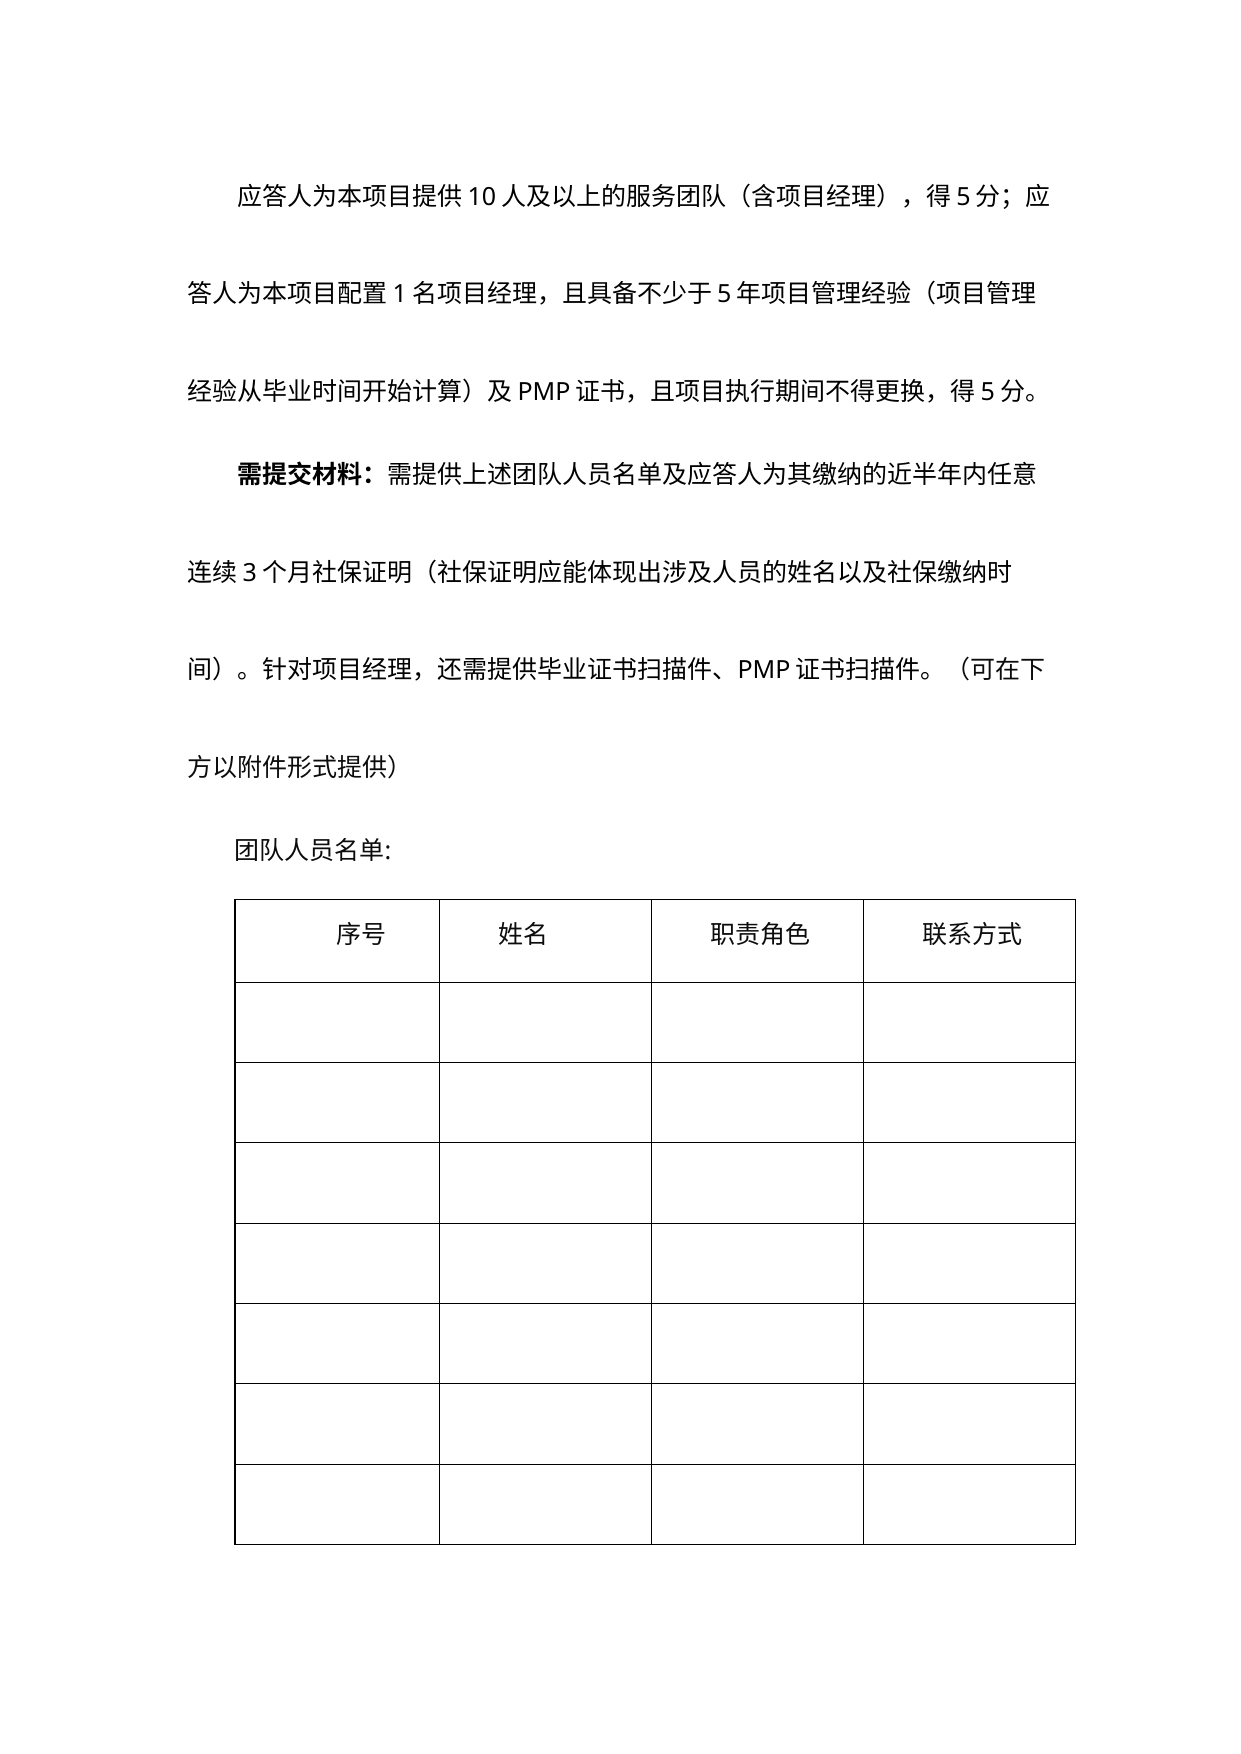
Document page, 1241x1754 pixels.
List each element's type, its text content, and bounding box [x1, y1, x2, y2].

table_cell [440, 1465, 651, 1544]
table_cell [652, 1465, 863, 1544]
table_header 职责角色 [652, 900, 863, 982]
table_cell [864, 1304, 1075, 1383]
table_cell [652, 1304, 863, 1383]
table_cell [652, 1143, 863, 1222]
text 应答人为本项目提供10人及以上的服务团队（含项目经理），得5分；应答人为本项目配置1名项目经理，且具备不少于5年项目管理经验（项目管理经验从毕业时间开始计算）及PMP证书，且项目执行期间不得更换，得5分。 [187, 162, 1053, 422]
table_cell [440, 1384, 651, 1463]
table_cell [440, 1304, 651, 1383]
table_cell [236, 983, 439, 1062]
table_cell [236, 1465, 439, 1544]
table_cell [864, 1224, 1075, 1303]
table_cell [652, 1384, 863, 1463]
table_cell [236, 1304, 439, 1383]
table_cell [236, 1143, 439, 1222]
text 团队人员名单: [234, 816, 1053, 881]
table_cell [864, 1465, 1075, 1544]
table_cell [236, 1224, 439, 1303]
table_cell [864, 1063, 1075, 1142]
table_cell [236, 1063, 439, 1142]
table_cell [440, 1063, 651, 1142]
table_cell [236, 1384, 439, 1463]
table_header 联系方式 [864, 900, 1075, 982]
table_cell [864, 983, 1075, 1062]
table_cell [652, 1224, 863, 1303]
table_cell [864, 1143, 1075, 1222]
table_cell [652, 1063, 863, 1142]
text 需提交材料：需提供上述团队人员名单及应答人为其缴纳的近半年内任意连续3个月社保证明（社保证明应能体现出涉及人员的姓名以及社保缴纳时间）。针对项目经理，还需提供毕业证书扫描件、PMP证书扫描件。（可在下方以附件形式提供） [187, 440, 1053, 798]
table_cell [440, 1143, 651, 1222]
table_header 序号 [236, 900, 439, 982]
table_header 姓名 [440, 900, 651, 982]
table_cell [652, 983, 863, 1062]
table_cell [440, 1224, 651, 1303]
table_cell [440, 983, 651, 1062]
table_cell [864, 1384, 1075, 1463]
